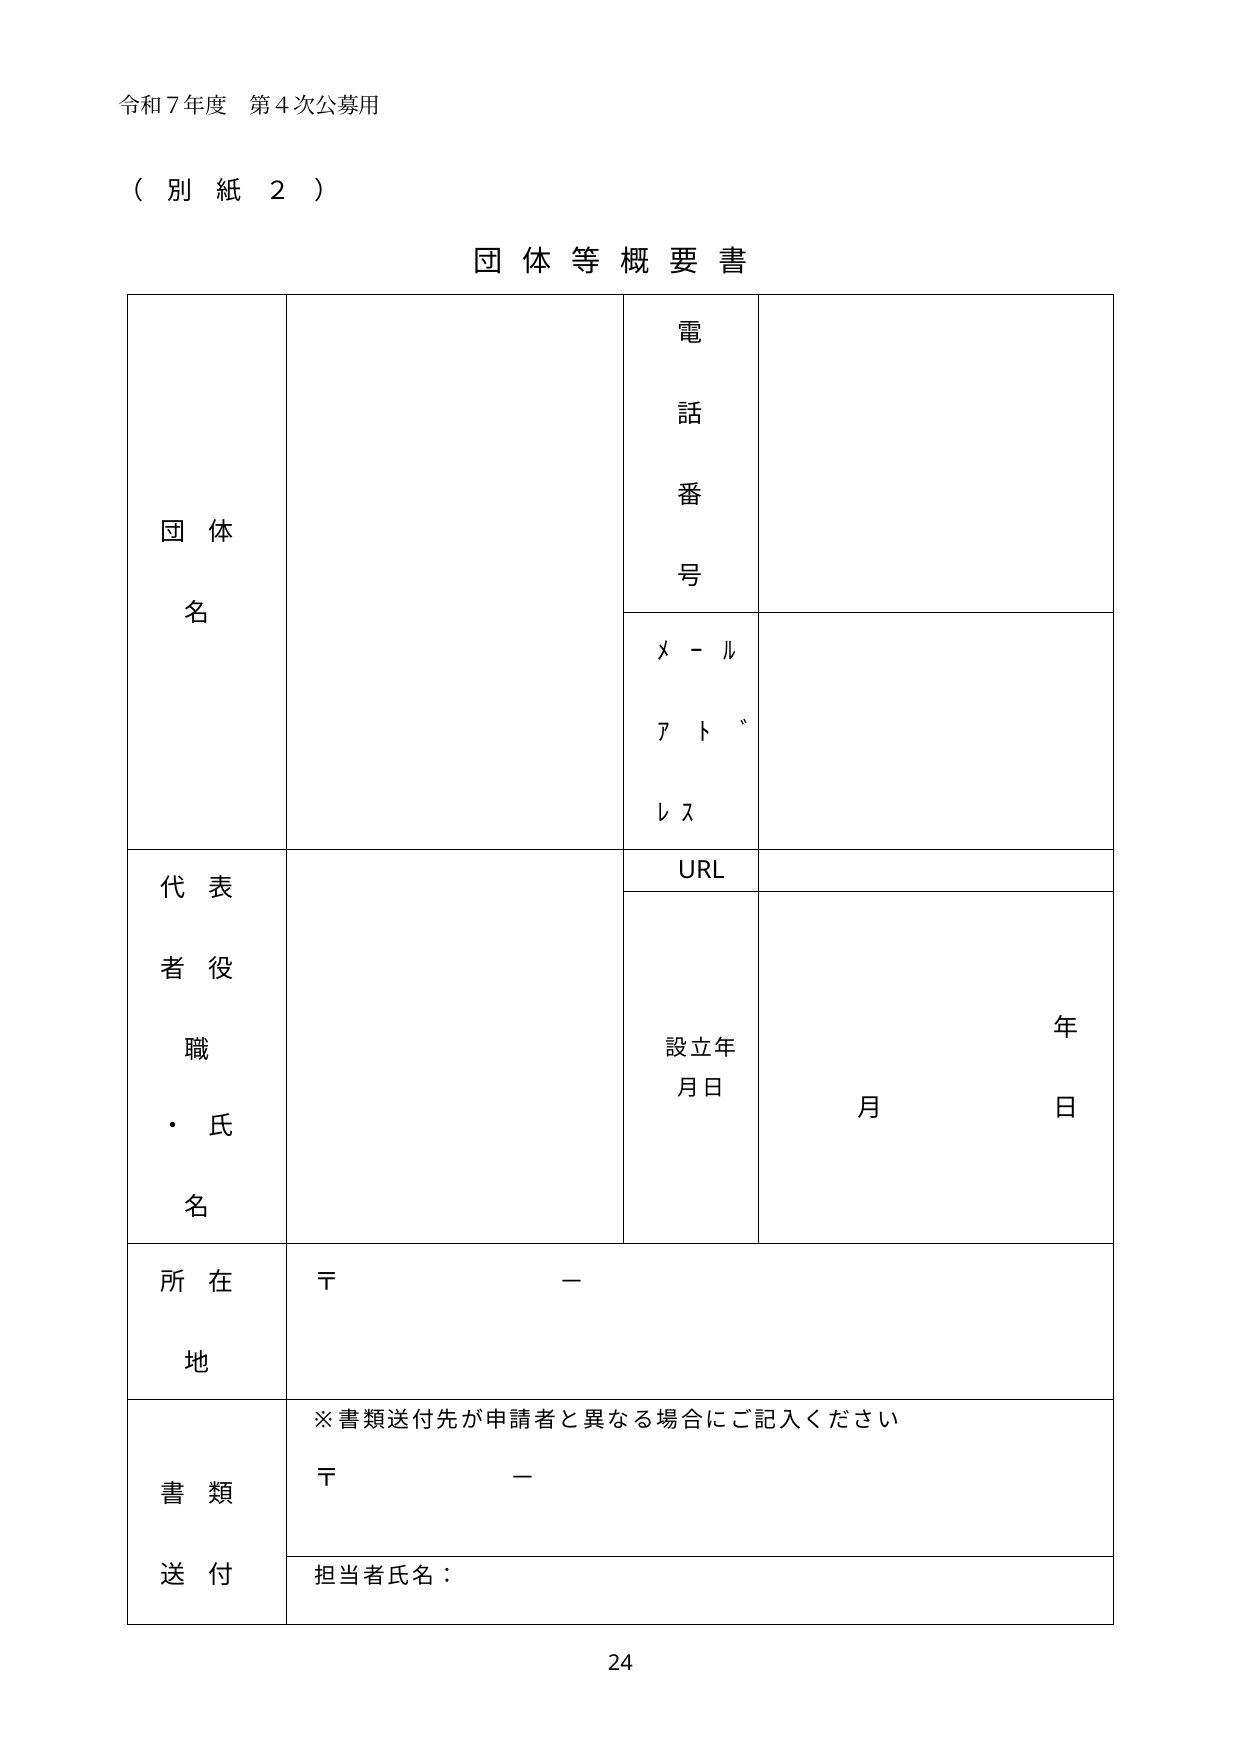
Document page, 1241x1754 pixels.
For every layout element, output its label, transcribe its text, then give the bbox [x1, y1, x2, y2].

table_cell 〒 － [287, 1244, 1113, 1399]
table_cell URL [624, 850, 758, 891]
text 団体等概要書 [118, 224, 1122, 294]
table_cell 担当者氏名： [287, 1557, 1113, 1624]
table_cell 書類送付先 [128, 1400, 286, 1624]
table_cell 所在地 [128, 1244, 286, 1399]
table_cell 代表者役職 ・氏名 [128, 850, 286, 1243]
table_cell 設立年月日 [624, 892, 758, 1243]
table_cell [287, 850, 623, 1243]
table_cell ※書類送付先が申請者と異なる場合にご記入ください 〒 － [287, 1400, 1113, 1556]
table_header 電話番号 [624, 295, 758, 612]
table_header 団体名 [128, 295, 286, 849]
table_cell [759, 613, 1113, 849]
table_header [759, 295, 1113, 612]
text （別紙２） [118, 153, 1122, 224]
table_cell [759, 850, 1113, 891]
table_cell ﾒｰﾙｱﾄﾞﾚｽ [624, 613, 758, 849]
table_header [287, 295, 623, 849]
table_cell 年 月 日 [759, 892, 1113, 1243]
